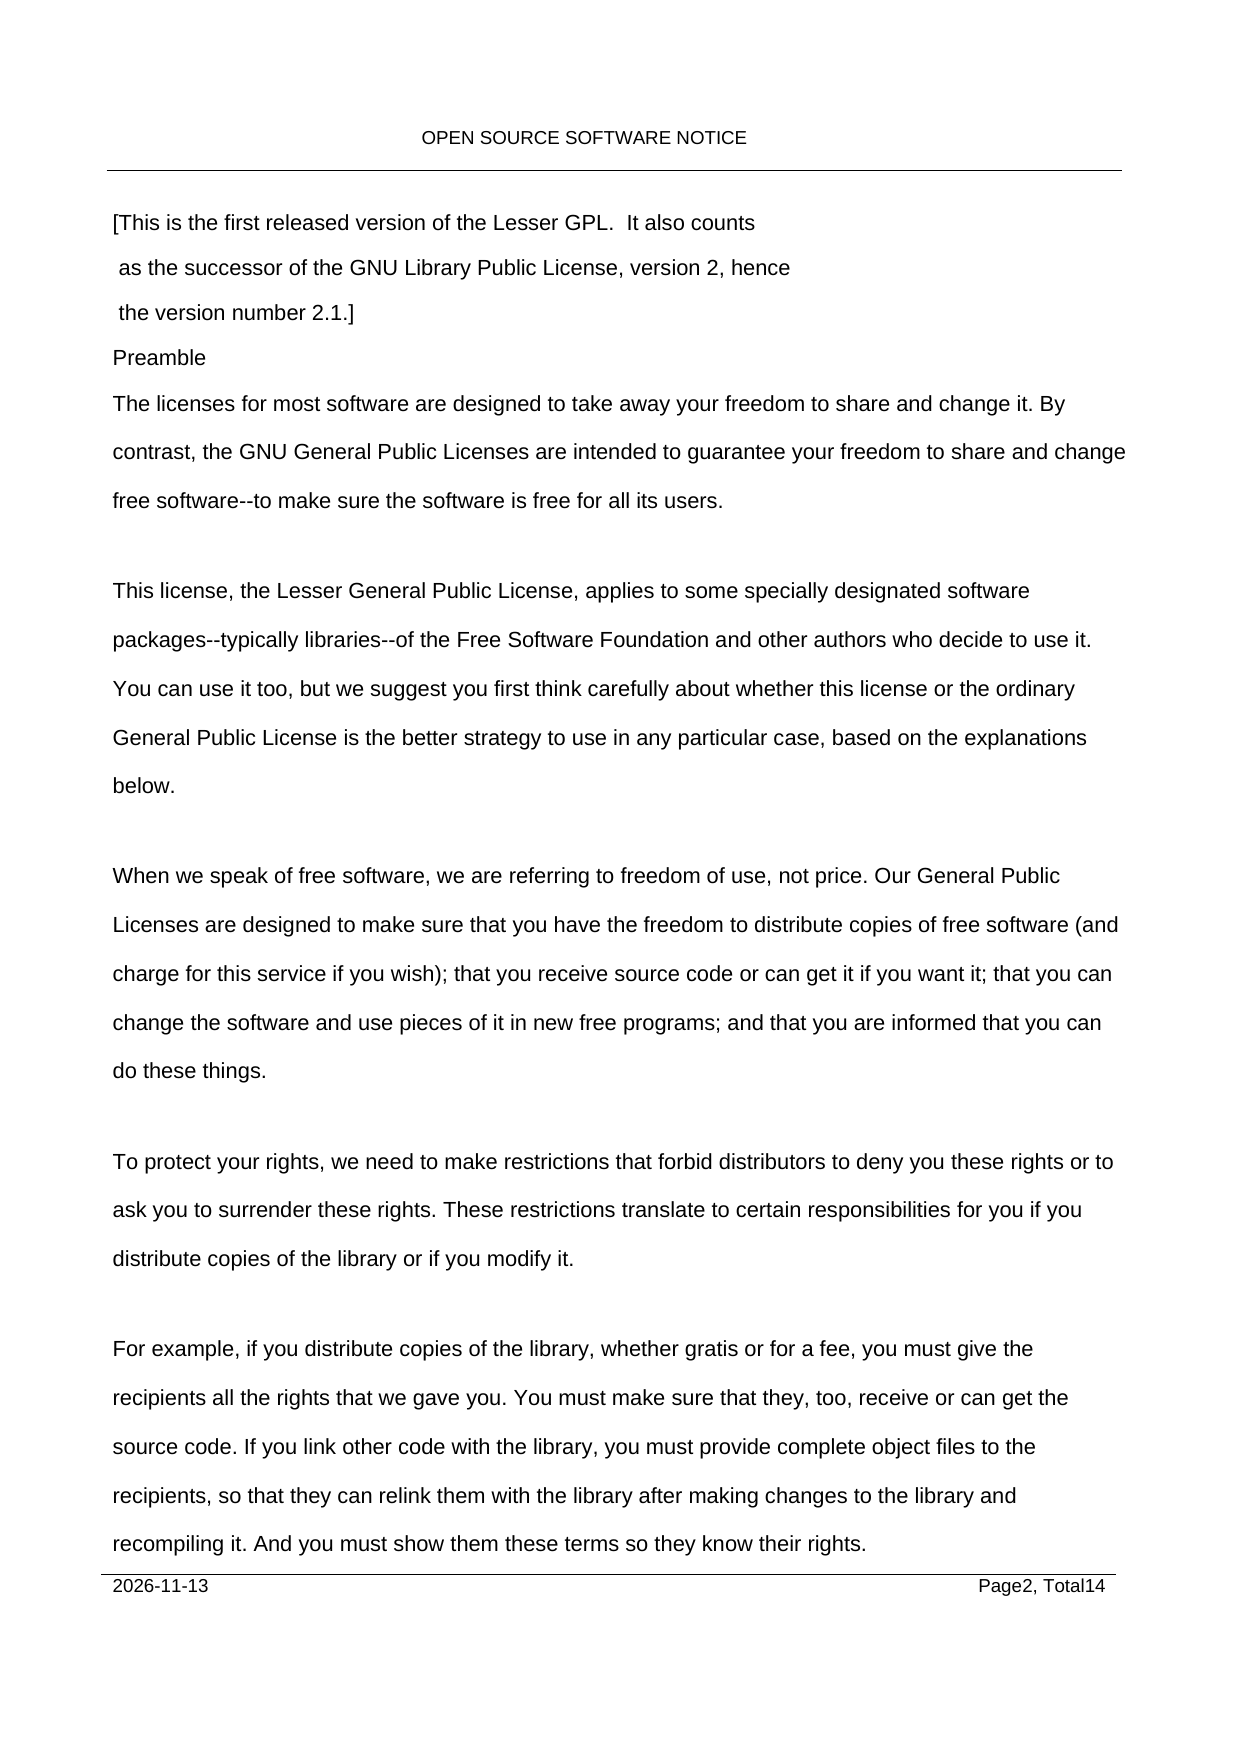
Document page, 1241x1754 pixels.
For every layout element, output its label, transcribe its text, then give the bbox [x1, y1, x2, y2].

text For example, if you distribute copies of the library, whether gratis or for a fee, you must give the recipients all the rights that we gave you. You must make sure that they, too, receive or can get the source code. If you link other code with the library, you must provide complete object files to the recipients, so that they can relink them with the library after making changes to the library and recompiling it. And you must show them these terms so they know their rights. [112, 1333, 1128, 1560]
text The licenses for most software are designed to take away your freedom to share and change it. By contrast, the GNU General Public Licenses are intended to guarantee your freedom to share and change free software--to make sure the software is free for all its users. [112, 387, 1128, 517]
text To protect your rights, we need to make restrictions that forbid distributors to deny you these rights or to ask you to surrender these rights. These restrictions translate to certain responsibilities for you if you distribute copies of the library or if you modify it. [112, 1145, 1128, 1275]
text Preamble [112, 342, 1128, 374]
text as the successor of the GNU Library Public License, version 2, hence [112, 251, 1128, 284]
text When we speak of free software, we are referring to freedom of use, not price. Our General Public Licenses are designed to make sure that you have the freedom to distribute copies of free software (and charge for this service if you wish); that you receive source code or can get it if you want it; that you can change the software and use pieces of it in new free programs; and that you are informed that you can do these things. [112, 860, 1128, 1087]
text [This is the first released version of the Lesser GPL. It also counts [112, 206, 1128, 239]
text the version number 2.1.] [112, 297, 1128, 329]
text This license, the Lesser General Public License, applies to some specially designated software packages--typically libraries--of the Free Software Foundation and other authors who decide to use it. You can use it too, but we suggest you first think carefully about whether this license or the ordinary General Public License is the better strategy to use in any particular case, based on the explanations below. [112, 574, 1128, 802]
